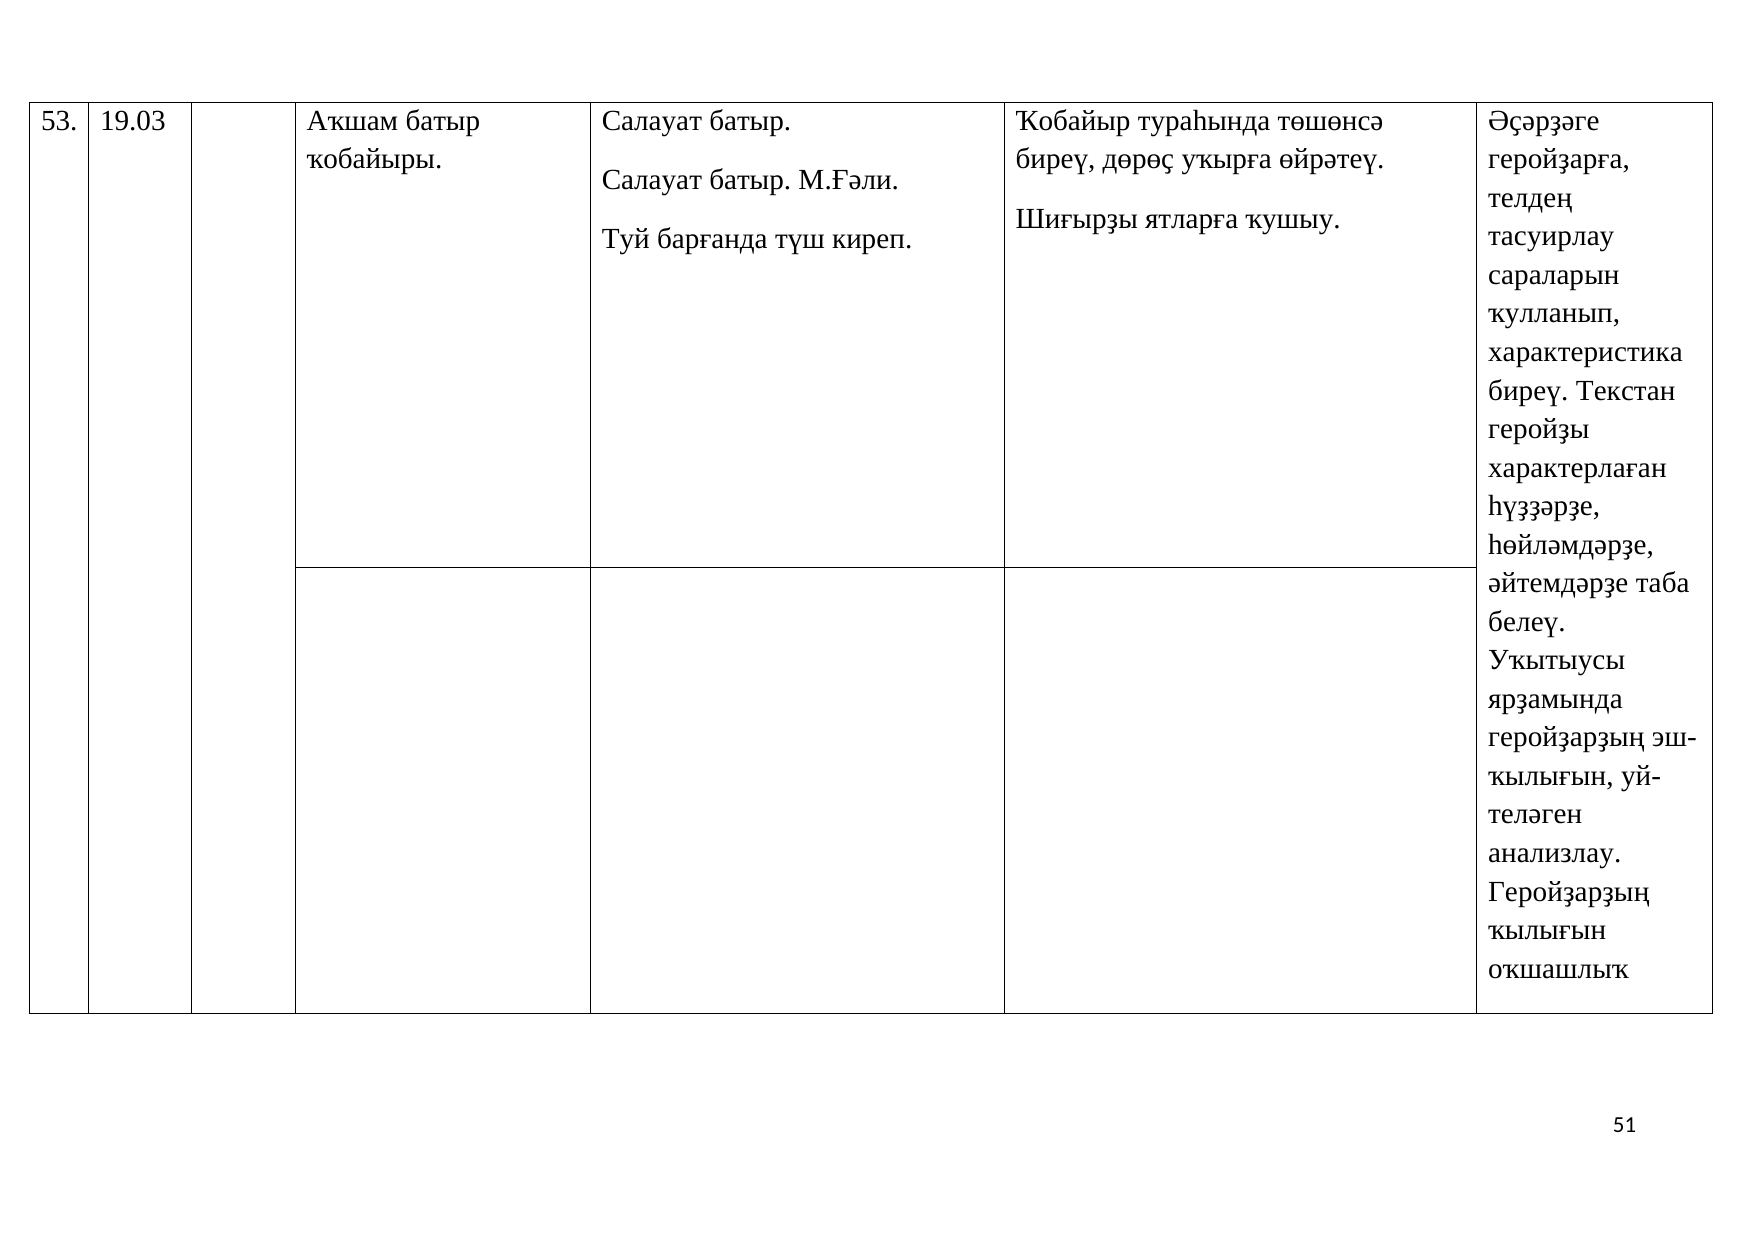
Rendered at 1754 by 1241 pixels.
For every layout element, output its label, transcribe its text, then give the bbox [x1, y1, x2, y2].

table_cell Әҫәрҙәге геройҙарға, телдең тасуирлау сараларын ҡулланып, характеристика биреү. Текстан геройҙы характерлаған һүҙҙәрҙе, һөйләмдәрҙе, әйтемдәрҙе таба белеү. Уҡытыусы ярҙамында геройҙарҙың эш-ҡылығын, уй-теләген анализлау. Геройҙарҙың ҡылығын оҡшашлыҡ буйынса сағыштырыу. [1477, 103, 1712, 1013]
table_cell Ҡобайыр тураһында төшөнсә биреү, дөрөҫ уҡырға өйрәтеү. Шиғырҙы ятларға ҡушыу. [1005, 103, 1476, 567]
table_cell Салауат батыр. Салауат батыр. М.Ғәли. Туй барғанда түш киреп. [591, 103, 1004, 567]
table_cell [296, 568, 590, 1013]
table_cell 53. [30, 103, 88, 1013]
table_cell 19.03 [89, 103, 191, 1013]
table_cell Аҡшам батыр ҡобайыры. [296, 103, 590, 567]
table_cell [591, 568, 1004, 1013]
table_cell [1005, 568, 1476, 1013]
table_cell [192, 103, 295, 1013]
